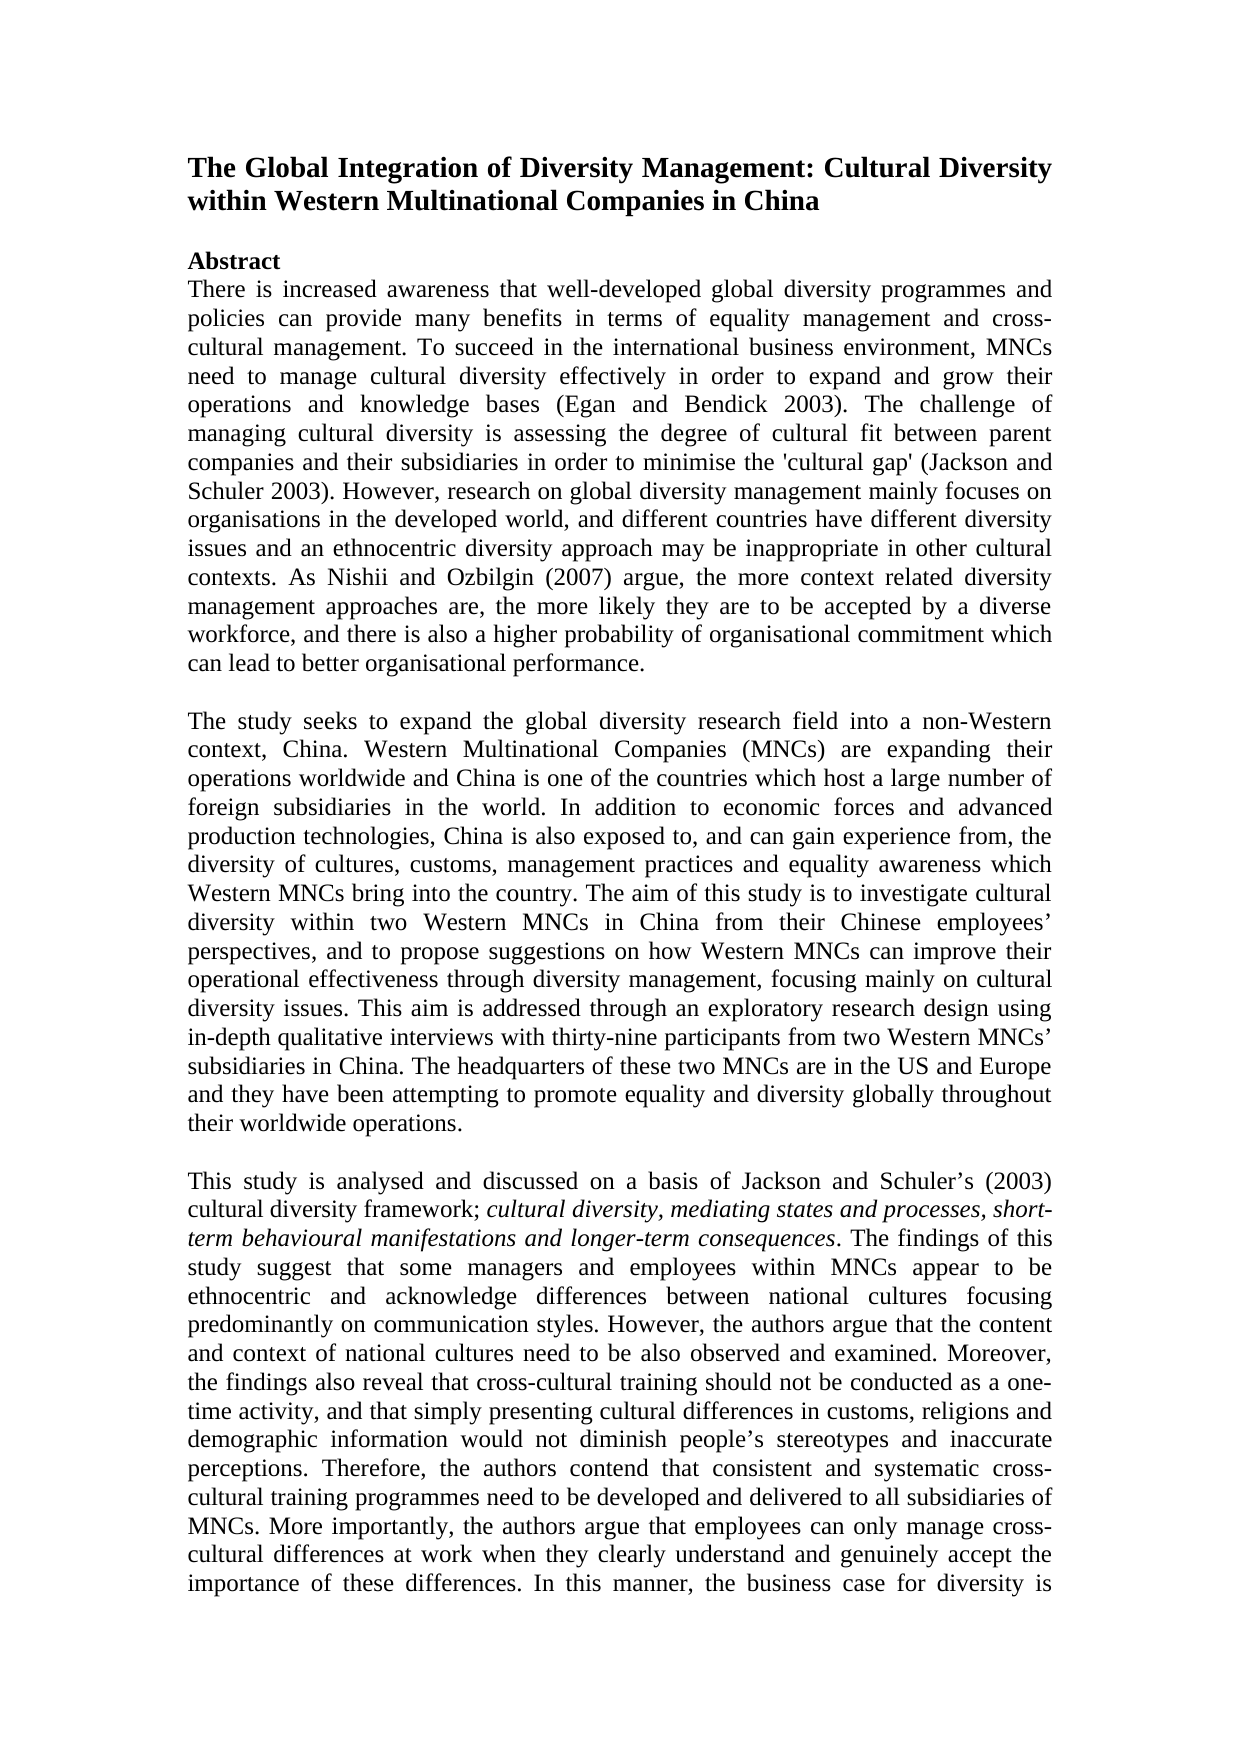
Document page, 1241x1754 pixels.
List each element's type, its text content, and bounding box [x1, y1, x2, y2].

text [187, 1166, 1053, 1597]
text There is increased awareness that well-developed global diversity programmes and policies can provide many benefits in terms of equality management and cross-cultural management. To succeed in the international business environment, MNCs need to manage cultural diversity effectively in order to expand and grow their operations and knowledge bases (Egan and Bendick 2003). The challenge of managing cultural diversity is assessing the degree of cultural fit between parent companies and their subsidiaries in order to minimise the 'cultural gap' (Jackson and Schuler 2003). However, research on global diversity management mainly focuses on organisations in the developed world, and different countries have different diversity issues and an ethnocentric diversity approach may be inappropriate in other cultural contexts. As Nishii and Ozbilgin (2007) argue, the more context related diversity management approaches are, the more likely they are to be accepted by a diverse workforce, and there is also a higher probability of organisational commitment which can lead to better organisational performance. [187, 274, 1053, 677]
text The study seeks to expand the global diversity research field into a non-Western context, China. Western Multinational Companies (MNCs) are expanding their operations worldwide and China is one of the countries which host a large number of foreign subsidiaries in the world. In addition to economic forces and advanced production technologies, China is also exposed to, and can gain experience from, the diversity of cultures, customs, management practices and equality awareness which Western MNCs bring into the country. The aim of this study is to investigate cultural diversity within two Western MNCs in China from their Chinese employees’ perspectives, and to propose suggestions on how Western MNCs can improve their operational effectiveness through diversity management, focusing mainly on cultural diversity issues. This aim is addressed through an exploratory research design using in-depth qualitative interviews with thirty-nine participants from two Western MNCs’ subsidiaries in China. The headquarters of these two MNCs are in the US and Europe and they have been attempting to promote equality and diversity globally throughout their worldwide operations. [187, 706, 1053, 1137]
text Abstract [187, 246, 1053, 274]
text The Global Integration of Diversity Management: Cultural Diversity within Western Multinational Companies in China [187, 150, 1053, 217]
